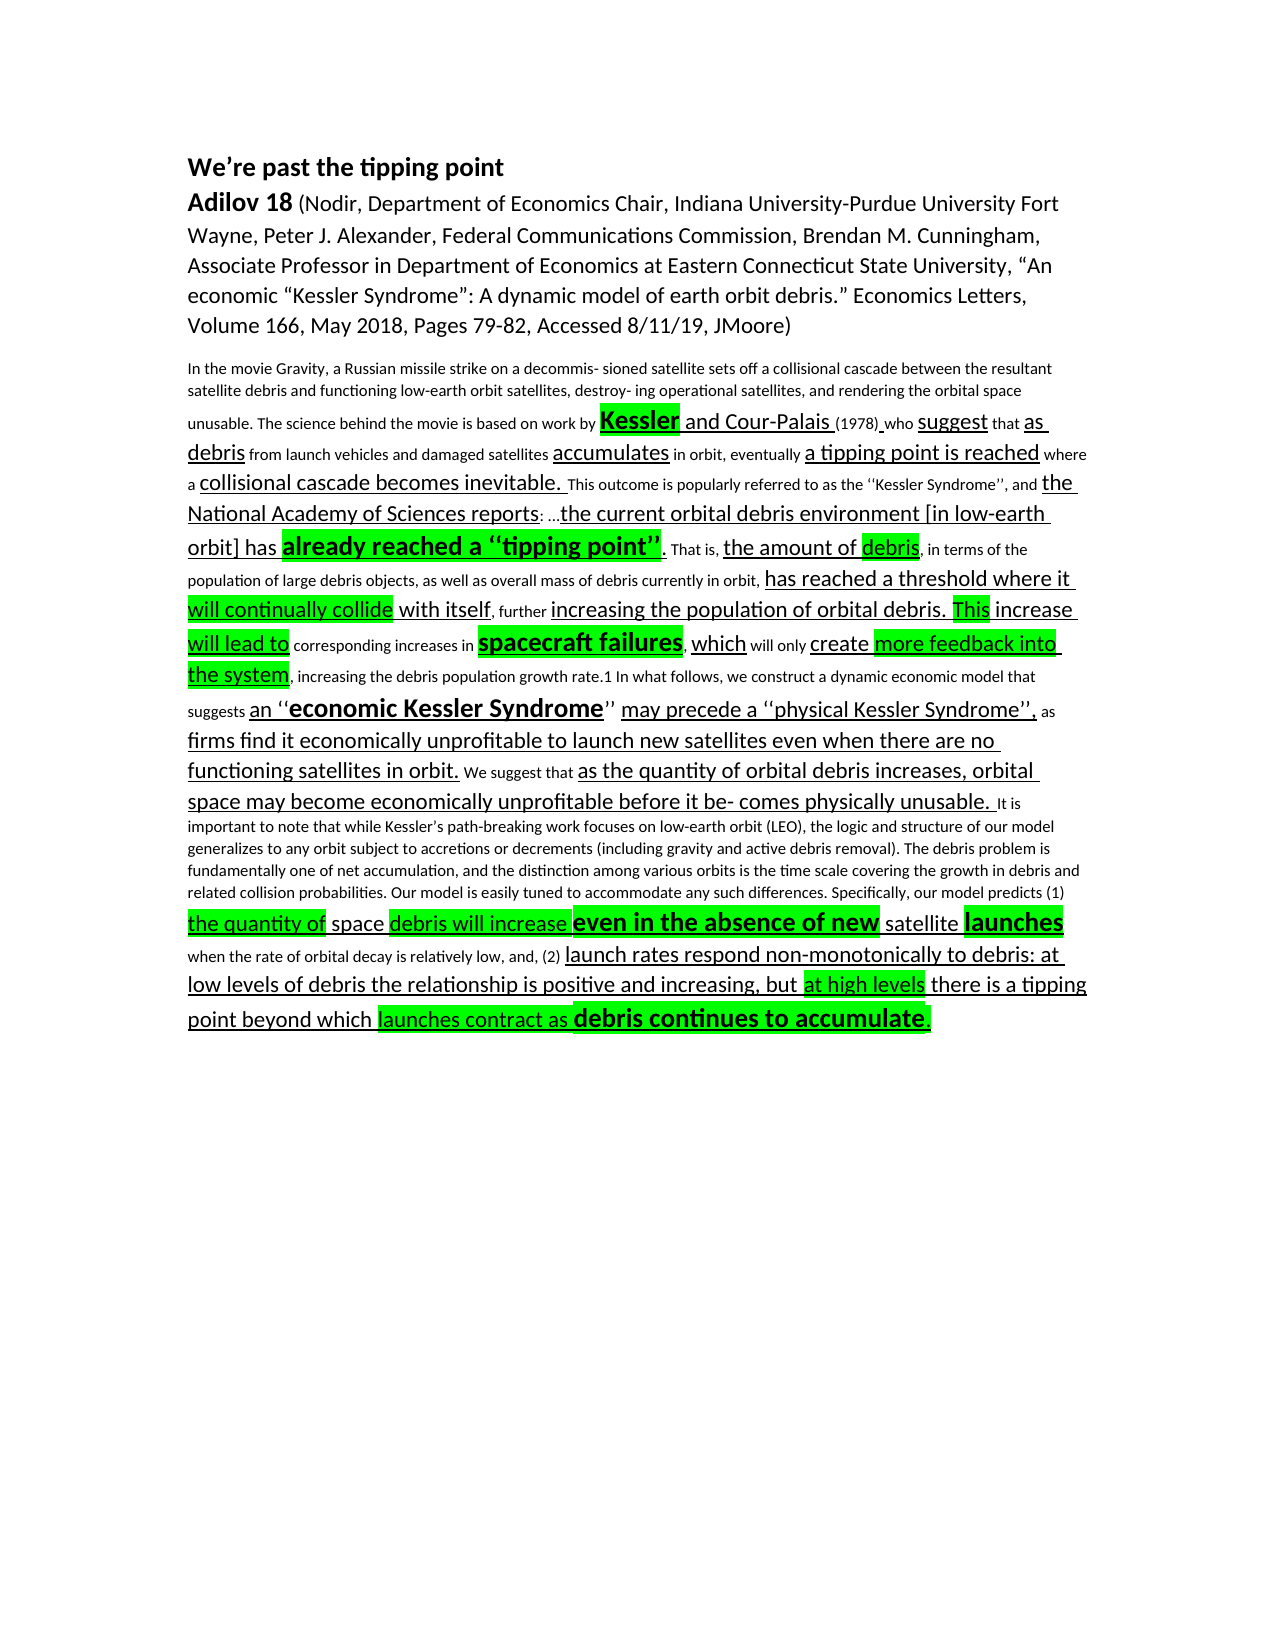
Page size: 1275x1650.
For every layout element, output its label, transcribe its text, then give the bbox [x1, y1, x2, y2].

subtitle We’re past the tipping point [187, 150, 1087, 183]
text Adilov 18 (Nodir, Department of Economics Chair, Indiana University-Purdue University Fort Wayne, Peter J. Alexander, Federal Communications Commission, Brendan M. Cunningham, Associate Professor in Department of Economics at Eastern Connecticut State University, “An economic “Kessler Syndrome”: A dynamic model of earth orbit debris.” Economics Letters, Volume 166, May 2018, Pages 79-82, Accessed 8/11/19, JMoore) [187, 186, 1087, 339]
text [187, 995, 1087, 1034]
text In the movie Gravity, a Russian missile strike on a decommis- sioned satellite sets off a collisional cascade between the resultant satellite debris and functioning low-earth orbit satellites, destroy- ing operational satellites, and rendering the orbital space unusable. The science behind the movie is based on work by Kessler and Cour-Palais (1978) who suggest that as debris from launch vehicles and damaged satellites accumulates in orbit, eventually a tipping point is reached where a collisional cascade becomes inevitable. This outcome is popularly referred to as the ‘‘Kessler Syndrome’’, and the National Academy of Sciences reports: ...the current orbital debris environment [in low-earth orbit] has already reached a ‘‘tipping point’’. That is, the amount of debris, in terms of the population of large debris objects, as well as overall mass of debris currently in orbit, has reached a threshold where it will continually collide with itself, further increasing the population of orbital debris. This increase will lead to corresponding increases in spacecraft failures, which will only create more feedback into the system, increasing the debris population growth rate.1 In what follows, we construct a dynamic economic model that suggests an ‘‘economic Kessler Syndrome’’ may precede a ‘‘physical Kessler Syndrome’’, as firms find it economically unprofitable to launch new satellites even when there are no functioning satellites in orbit. We suggest that as the quantity of orbital debris increases, orbital space may become economically unprofitable before it be- comes physically unusable. It is important to note that while Kessler’s path-breaking work focuses on low-earth orbit (LEO), the logic and structure of our model generalizes to any orbit subject to accretions or decrements (including gravity and active debris removal). The debris problem is fundamentally one of net accumulation, and the distinction among various orbits is the time scale covering the growth in debris and related collision probabilities. Our model is easily tuned to accommodate any such differences. Specifically, our model predicts (1) the quantity of space debris will increase even in the absence of new satellite launches when the rate of orbital decay is relatively low, and, (2) launch rates respond non-monotonically to debris: at low levels of debris the relationship is positive and increasing, but at high levels there is a tipping point beyond which launches contract as debris continues to accumulate. [187, 358, 1087, 994]
